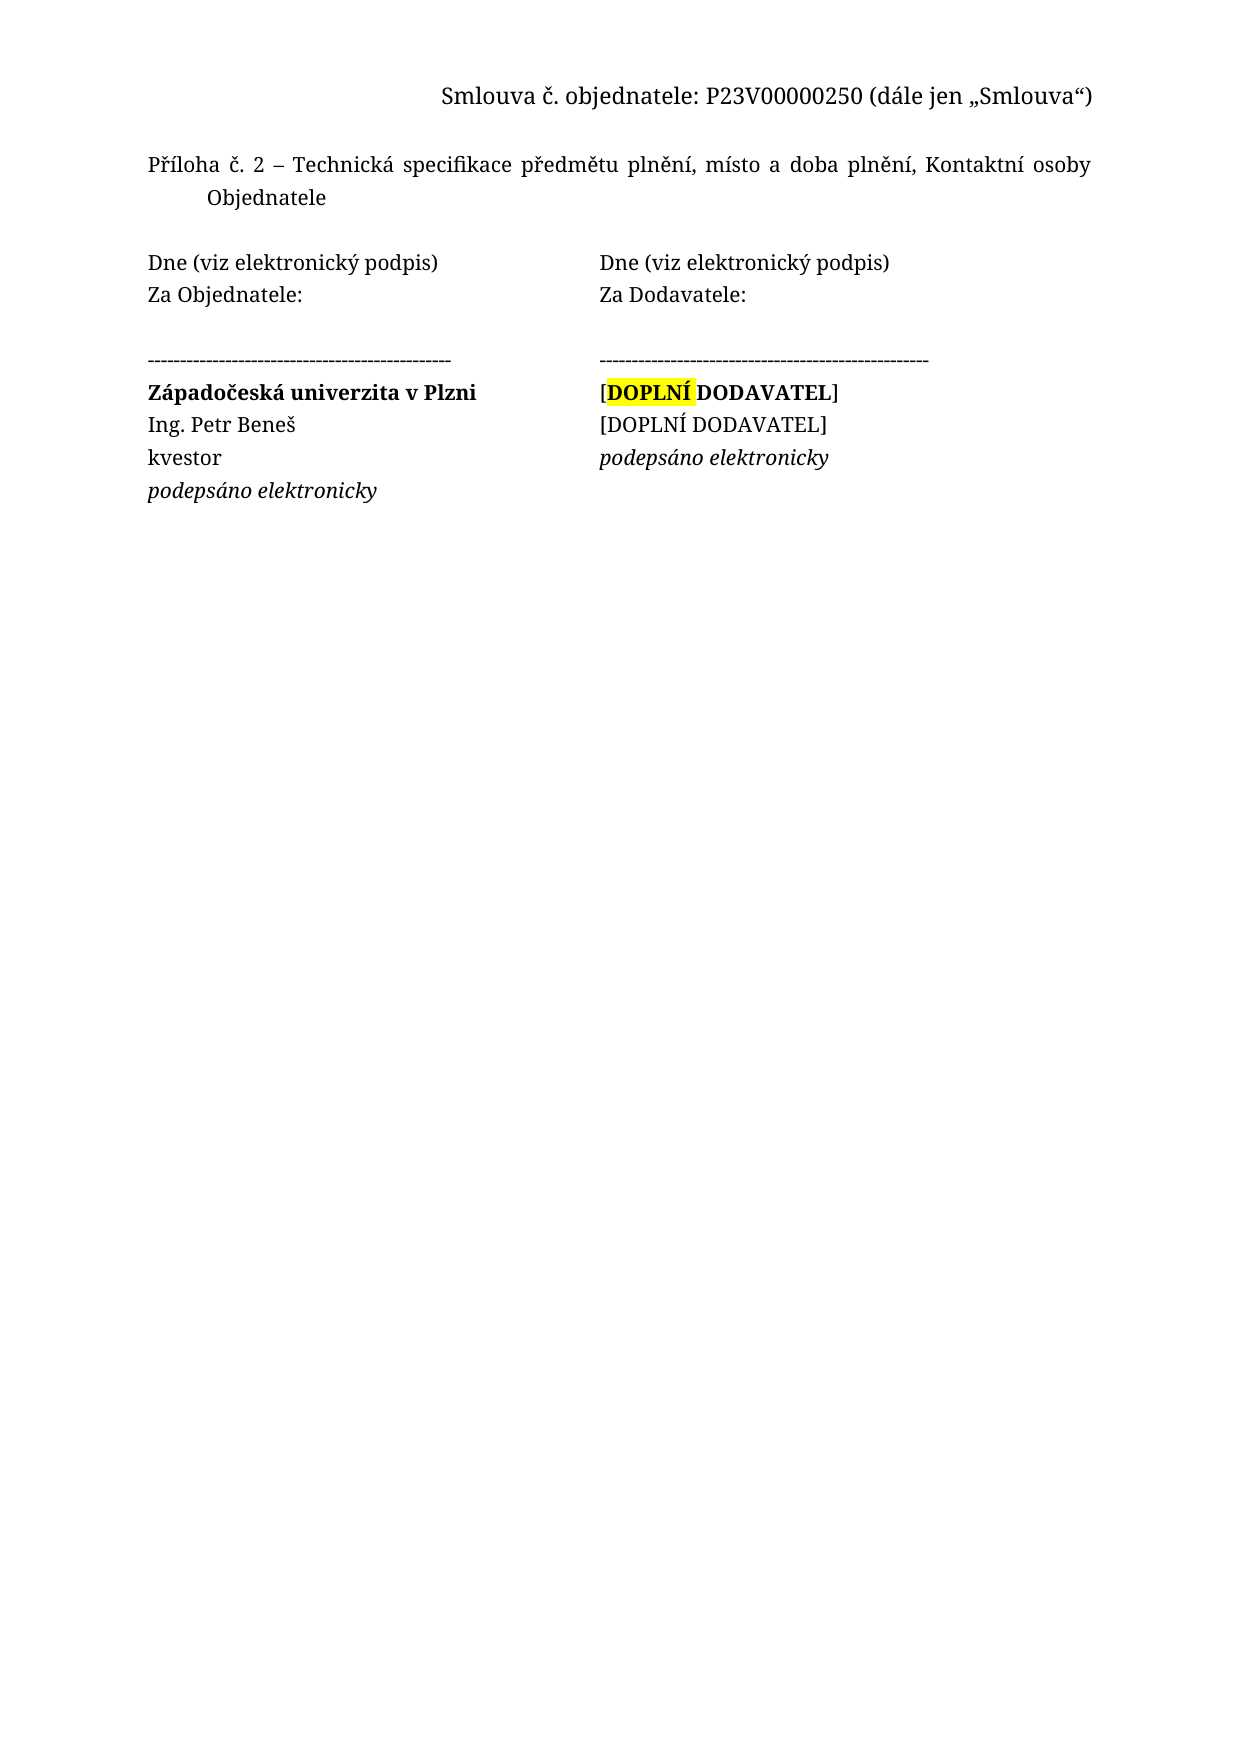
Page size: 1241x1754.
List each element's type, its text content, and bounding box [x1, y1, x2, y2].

table_header Dne (viz elektronický podpis) Za Dodavatele: --------------------------------------------------- [DOPLNÍ DODAVATEL] [DOPLNÍ DODAVATEL] podepsáno elektronicky [588, 248, 1040, 508]
table_header Dne (viz elektronický podpis) Za Objednatele: ----------------------------------------------- Západočeská univerzita v Plzni Ing. Petr Beneš kvestor podepsáno elektronicky [136, 248, 588, 508]
text Příloha č. 2 – Technická specifikace předmětu plnění, místo a doba plnění, Kontaktní osoby Objednatele [148, 150, 1093, 211]
